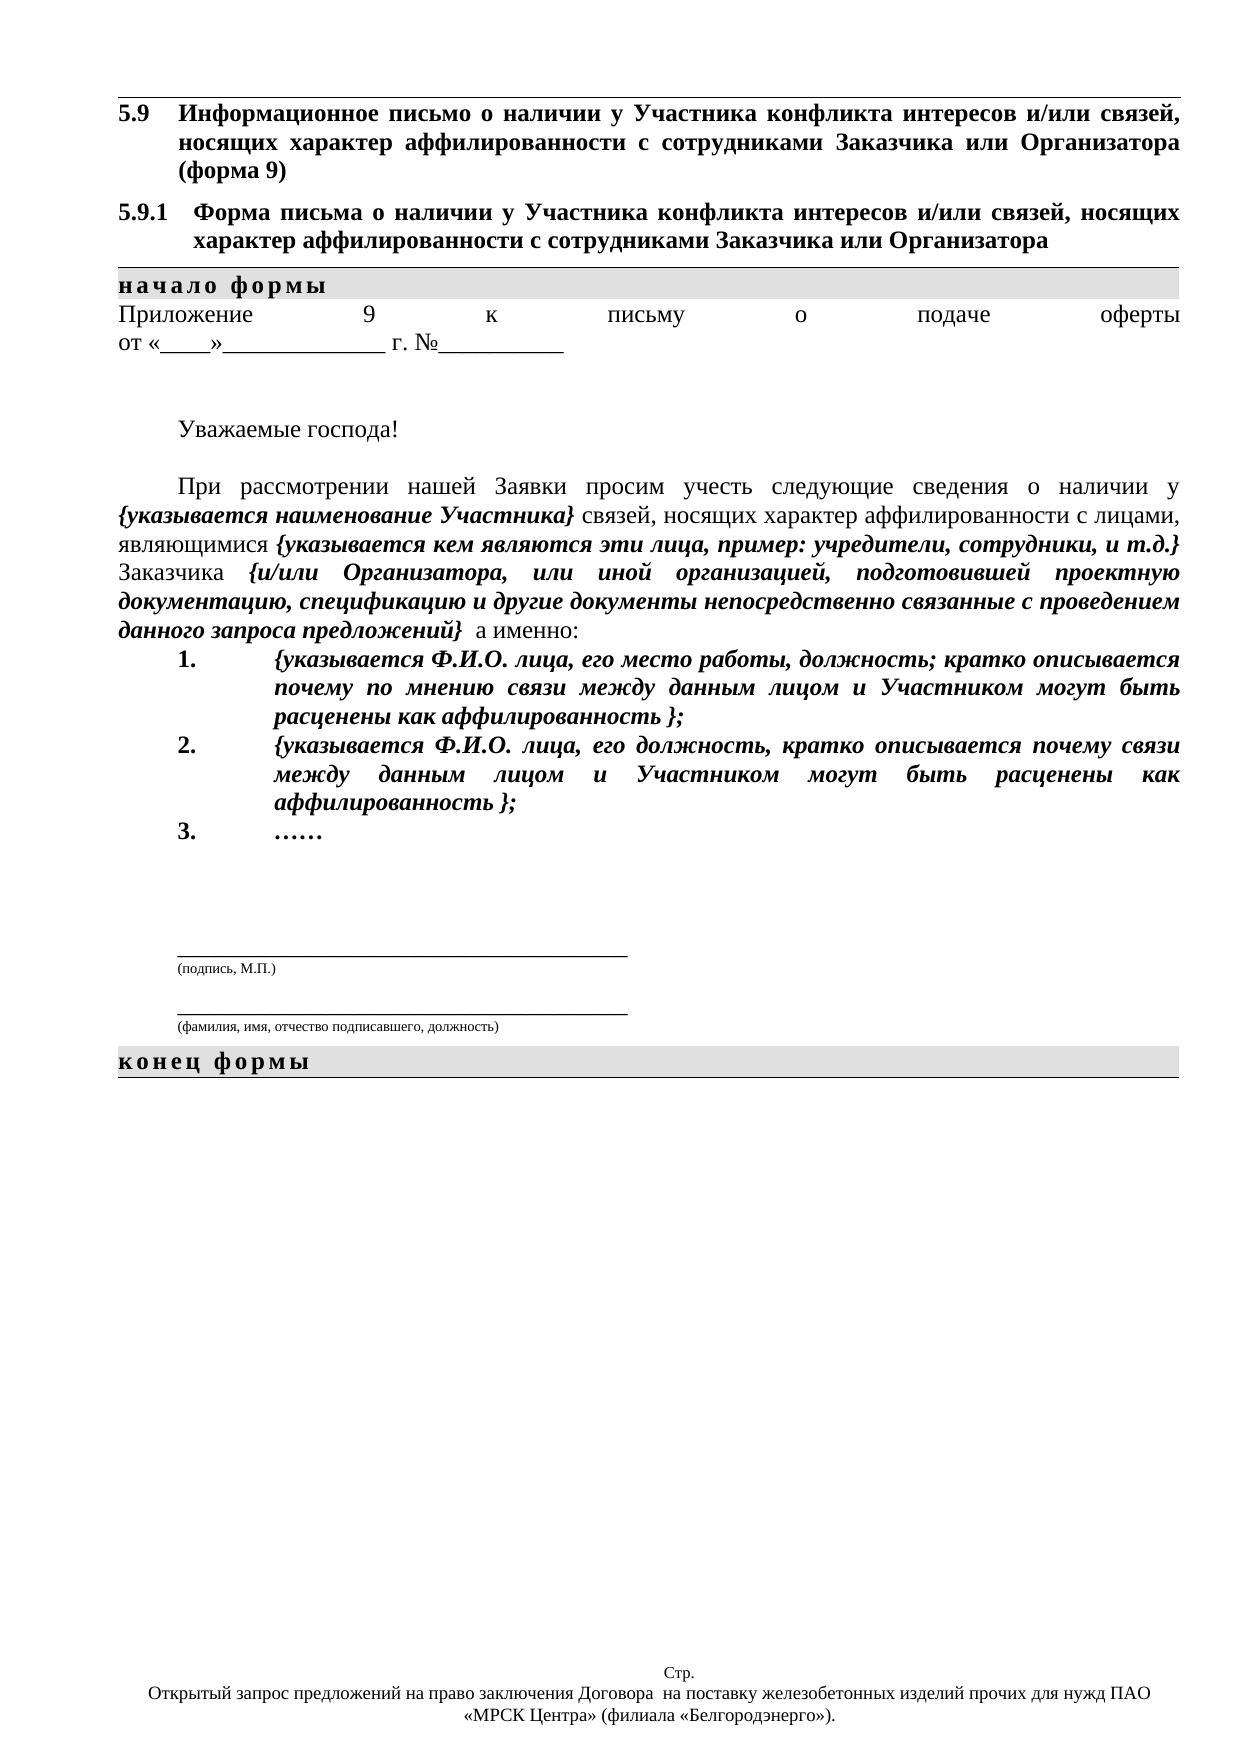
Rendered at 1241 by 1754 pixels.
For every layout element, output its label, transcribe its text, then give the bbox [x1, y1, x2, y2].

subtitle Форма письма о наличии у Участника конфликта интересов и/или связей, носящих характер аффилированности с сотрудниками Заказчика или Организатора [118, 197, 1181, 254]
text начало формы [118, 268, 1179, 299]
text ____________________________________ [118, 989, 1181, 1017]
list {указывается Ф.И.О. лица, его должность, кратко описывается почему связи между данным лицом и Участником могут быть расценены как аффилированность }; [177, 730, 1181, 816]
text (подпись, М.П.) [118, 960, 797, 989]
text Приложение 9 к письму о подаче оферты от «____»_____________ г. №__________ [118, 299, 1181, 356]
subtitle Информационное письмо о наличии у Участника конфликта интересов и/или связей, носящих характер аффилированности с сотрудниками Заказчика или Организатора (форма 9) [118, 98, 1181, 184]
text (фамилия, имя, отчество подписавшего, должность) [118, 1017, 797, 1046]
list {указывается Ф.И.О. лица, его место работы, должность; кратко описывается почему по мнению связи между данным лицом и Участником могут быть расценены как аффилированность }; [177, 644, 1181, 730]
text ____________________________________ [118, 931, 1181, 960]
text Уважаемые господа! [118, 414, 1181, 442]
list …… [177, 816, 1181, 845]
text конец формы [118, 1046, 1179, 1077]
text При рассмотрении нашей Заявки просим учесть следующие сведения о наличии у {указывается наименование Участника} связей, носящих характер аффилированности с лицами, являющимися {указывается кем являются эти лица, пример: учредители, сотрудники, и т.д.} Заказчика {и/или Организатора, или иной организацией, подготовившей проектную документацию, спецификацию и другие документы непосредственно связанные с проведением данного запроса предложений} а именно: [118, 471, 1181, 644]
